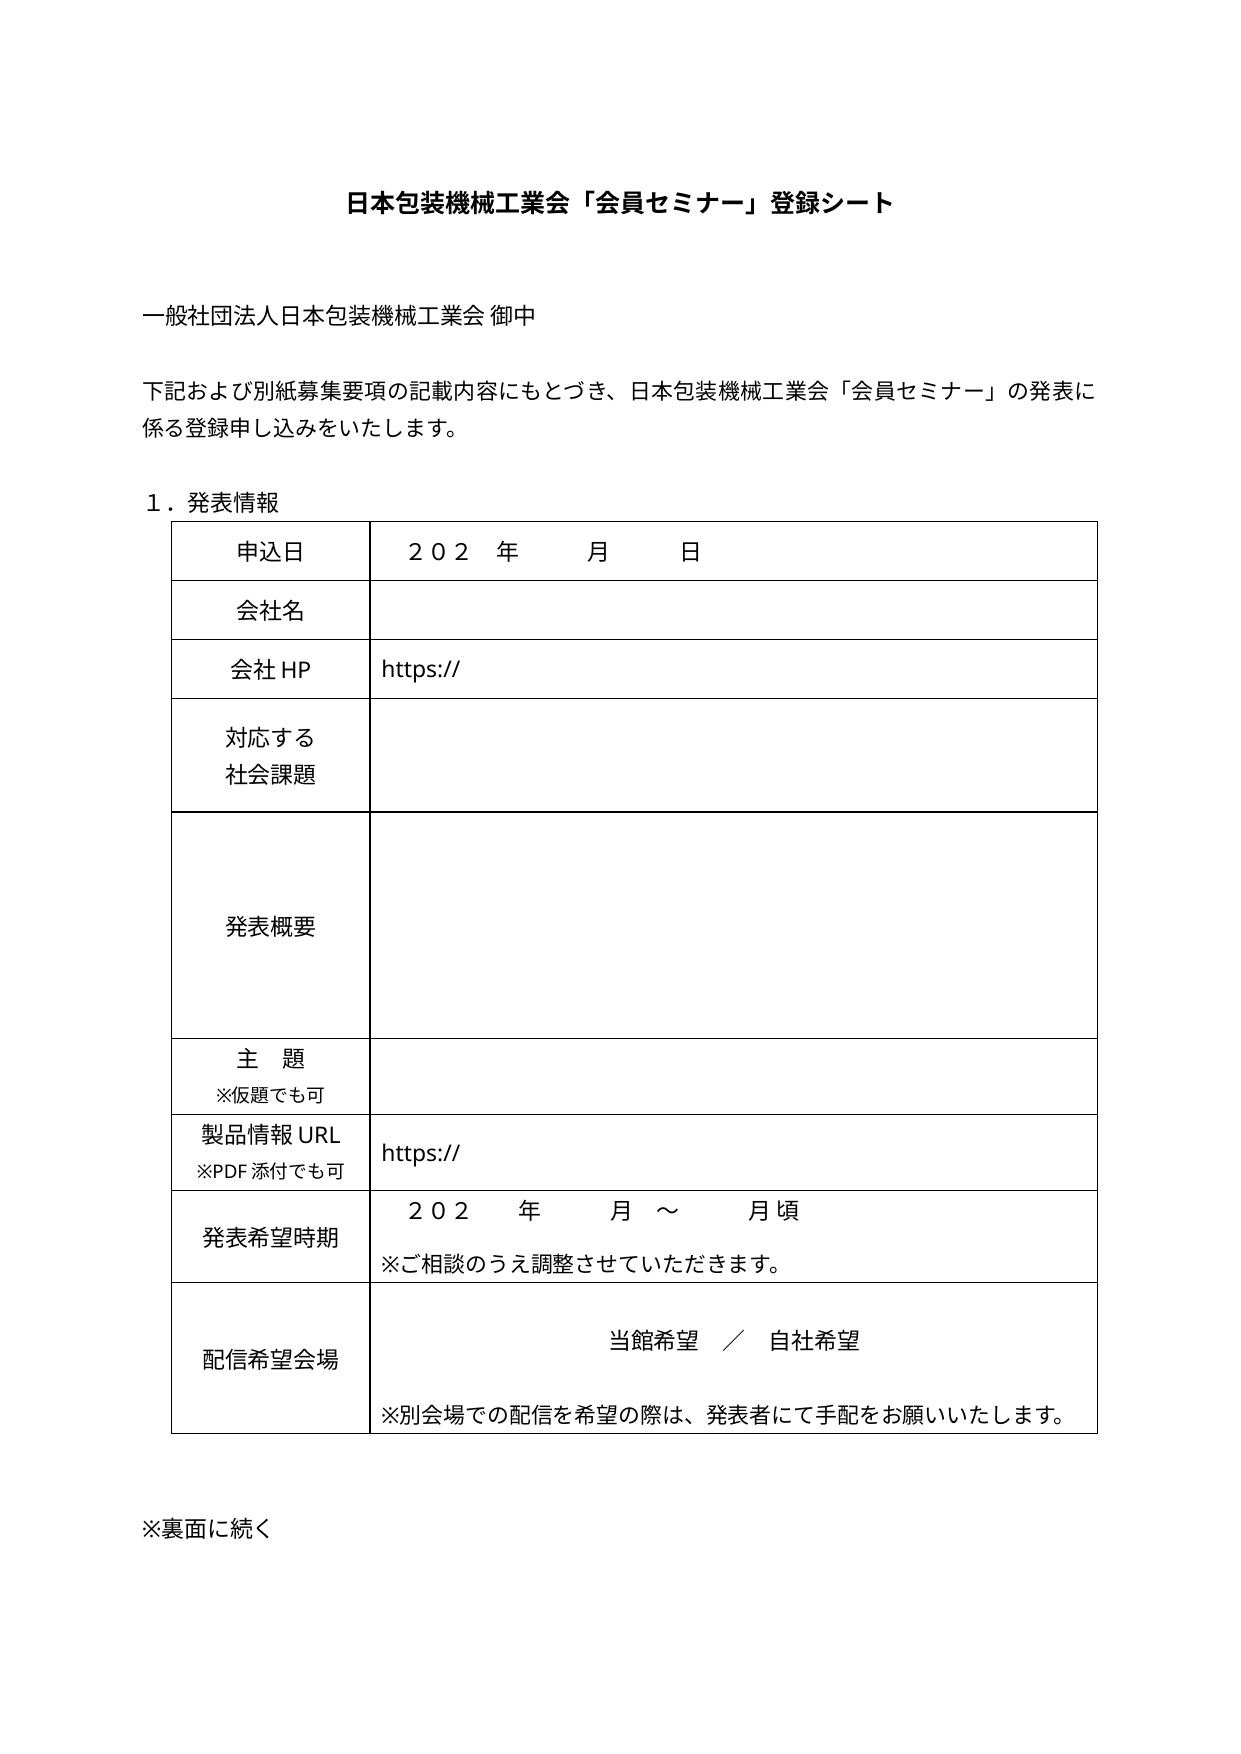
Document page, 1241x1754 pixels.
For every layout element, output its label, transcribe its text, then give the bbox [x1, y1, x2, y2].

table_cell [371, 699, 1097, 811]
table_cell https:// [371, 640, 1097, 698]
table_cell 会社名 [172, 581, 369, 639]
table_cell 発表希望時期 [172, 1191, 369, 1282]
text 下記および別紙募集要項の記載内容にもとづき、日本包装機械工業会「会員セミナー」の発表に係る登録申し込みをいたします。 [142, 371, 1098, 446]
table_cell https:// [371, 1115, 1097, 1189]
table_header 申込日 [172, 522, 369, 580]
table_cell [371, 813, 1097, 1037]
text １．発表情報 [142, 483, 1098, 521]
table_cell 対応する 社会課題 [172, 699, 369, 811]
table_cell 会社HP [172, 640, 369, 698]
table_cell 製品情報URL ※PDF添付でも可 [172, 1115, 369, 1189]
table_cell [371, 581, 1097, 639]
table_cell ２０２ 年 月 ～ 月 頃 ※ご相談のうえ調整させていただきます。 [371, 1191, 1097, 1282]
table_cell 発表概要 [172, 813, 369, 1037]
table_header ２０２ 年 月 日 [371, 522, 1097, 580]
table_cell 配信希望会場 [172, 1283, 369, 1433]
text ※裏面に続く [142, 1509, 1098, 1547]
text 日本包装機械工業会「会員セミナー」登録シート [142, 183, 1098, 221]
text 一般社団法人日本包装機械工業会 御中 [142, 296, 1098, 333]
table_cell 主 題 ※仮題でも可 [172, 1039, 369, 1113]
table_cell 当館希望 ／ 自社希望 ※別会場での配信を希望の際は、発表者にて手配をお願いいたします。 [371, 1283, 1097, 1433]
table_cell [371, 1039, 1097, 1113]
